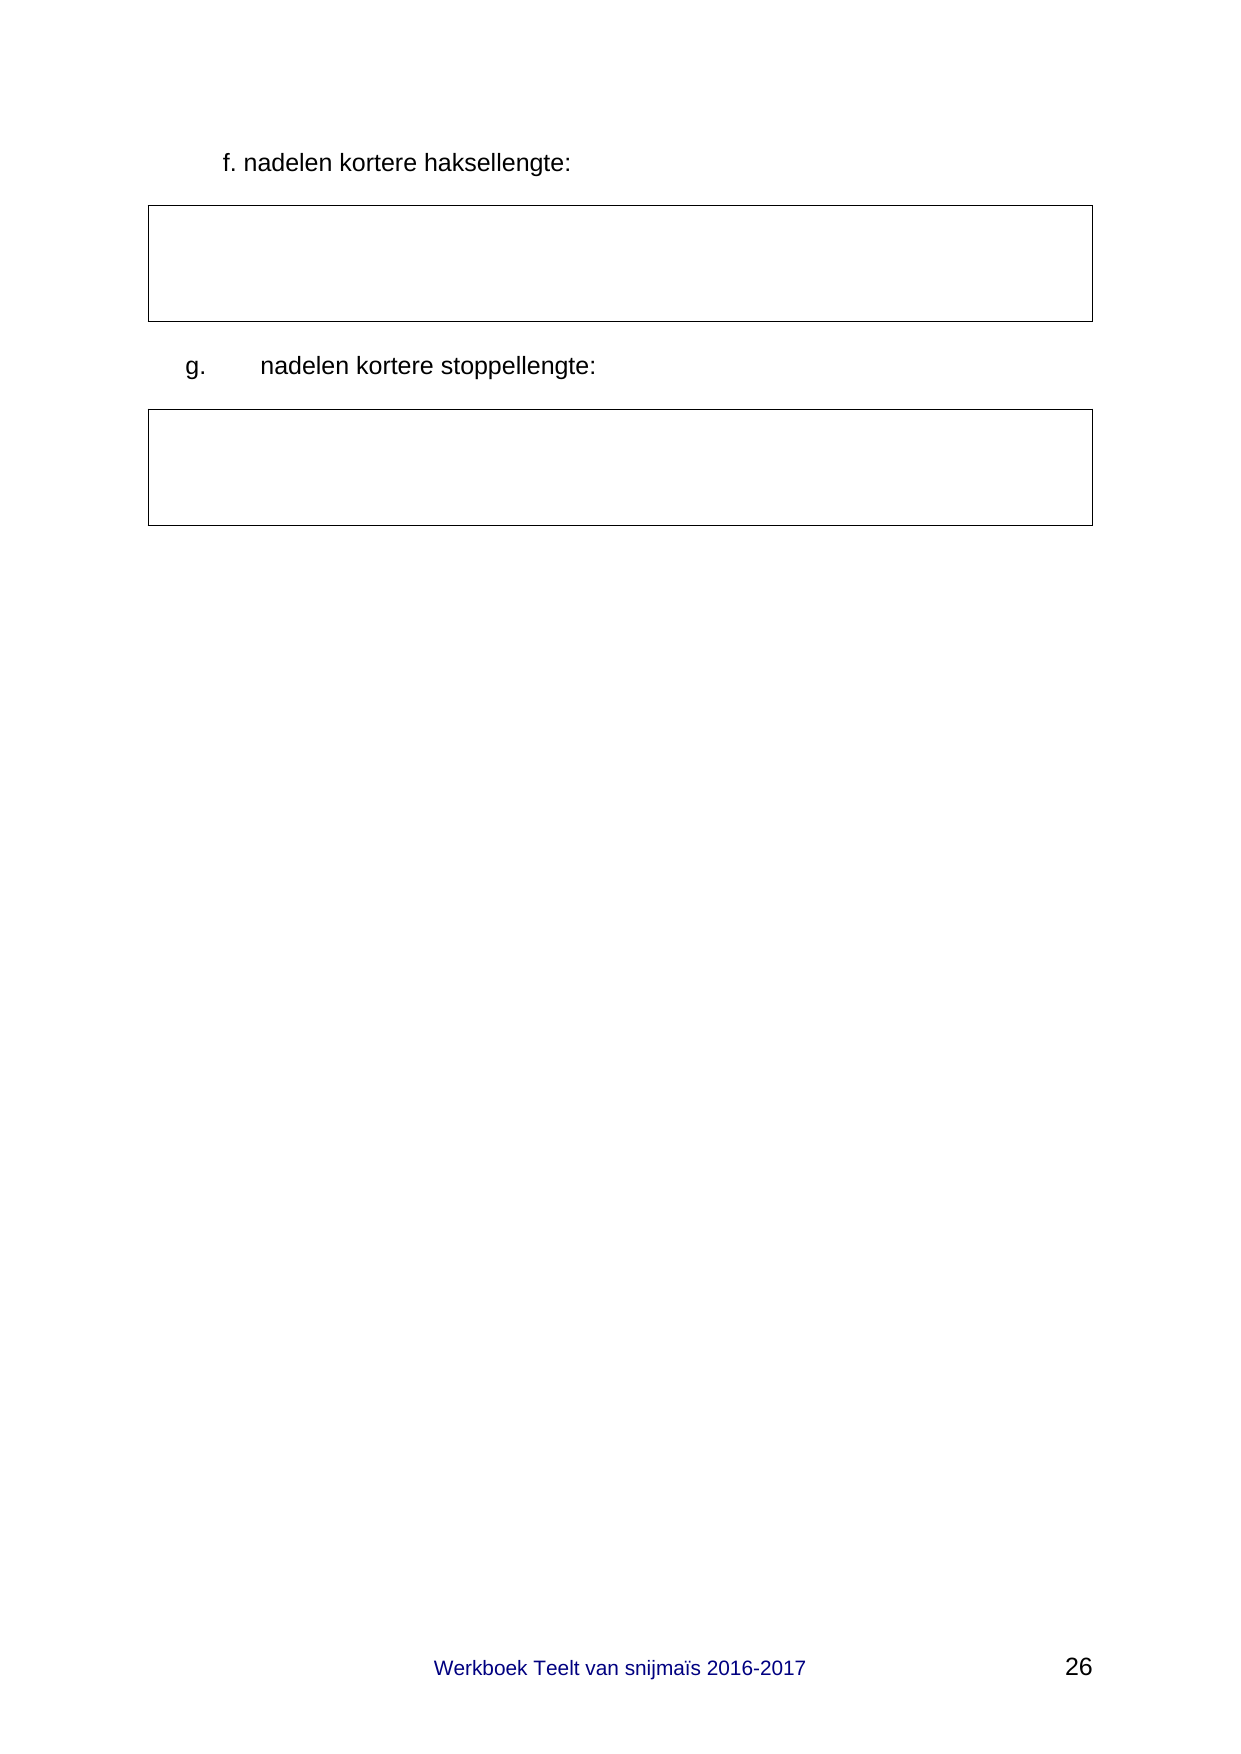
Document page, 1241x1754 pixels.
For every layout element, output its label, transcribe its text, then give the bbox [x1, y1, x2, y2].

list nadelen kortere stoppellengte: [185, 351, 1093, 380]
table_header [149, 206, 1092, 321]
table_header [149, 410, 1092, 524]
text f. nadelen kortere haksellengte: [148, 148, 1093, 176]
